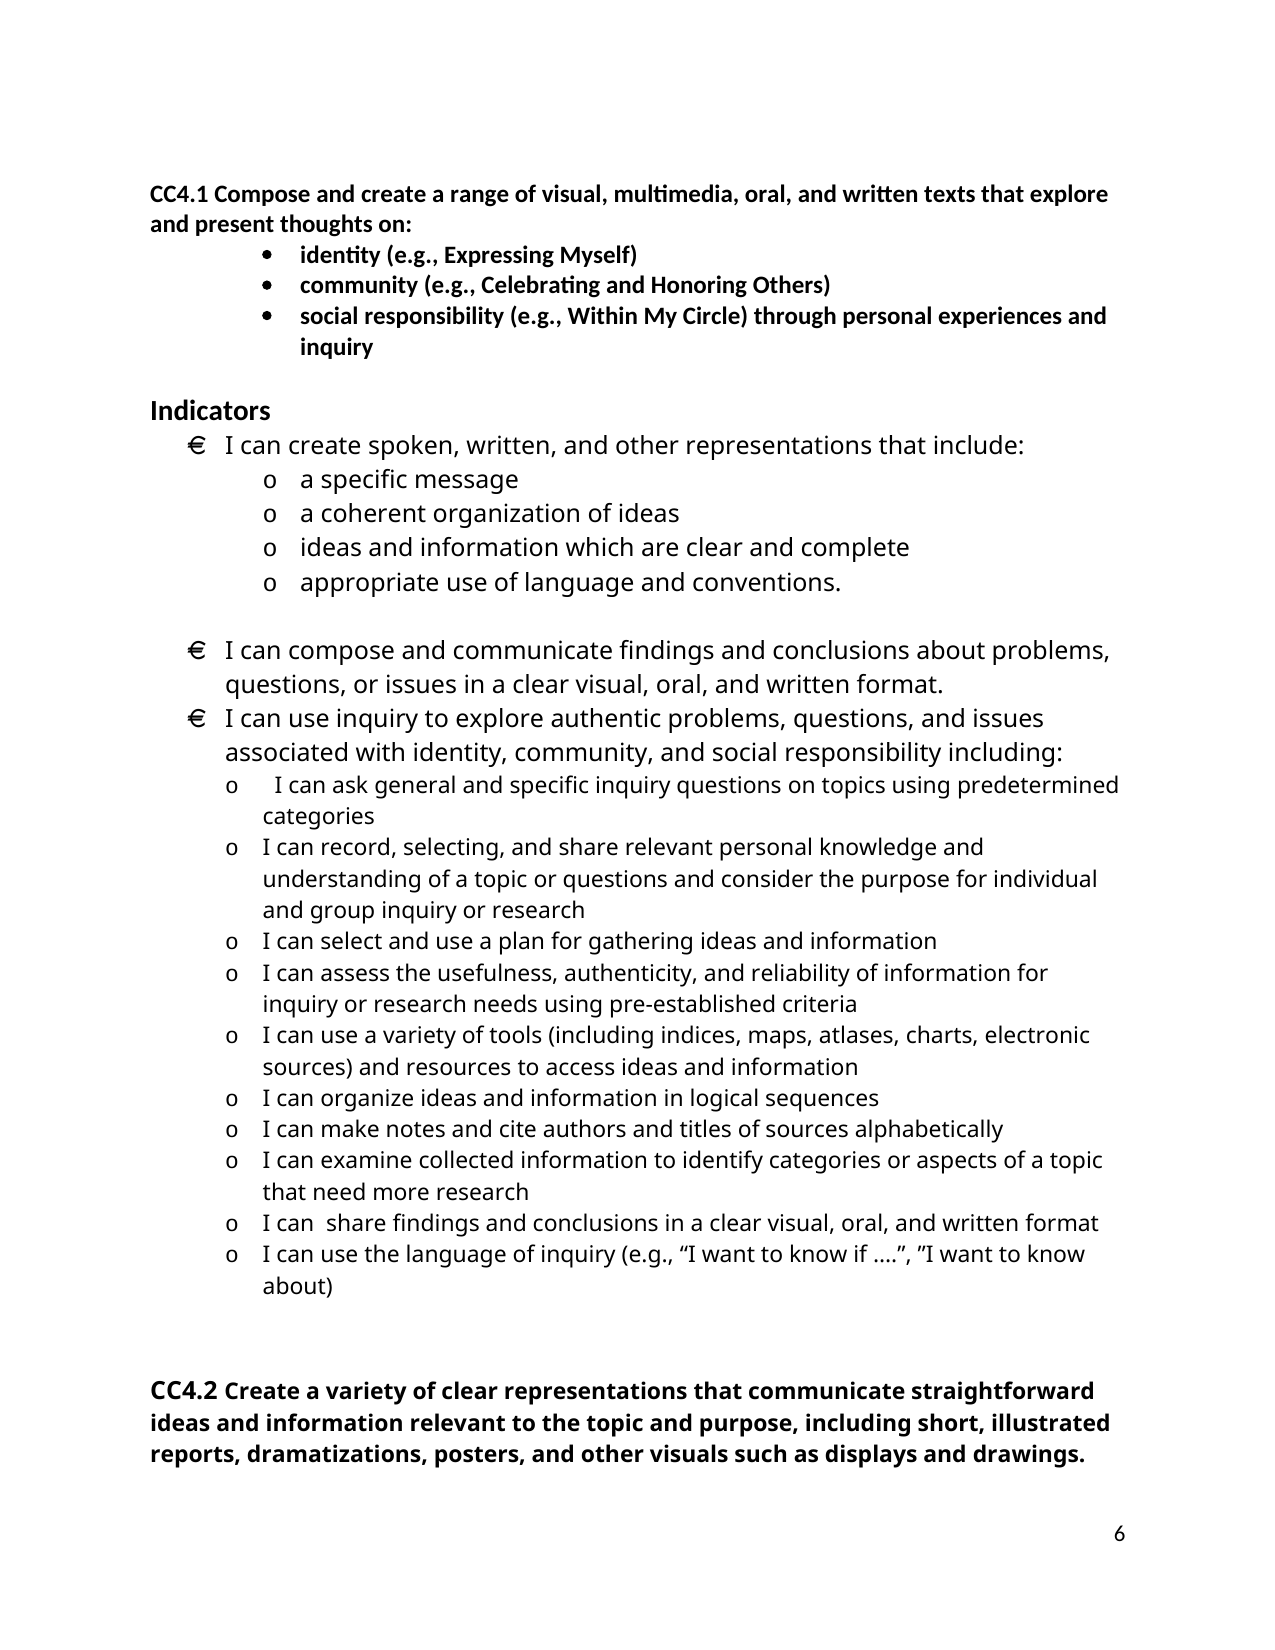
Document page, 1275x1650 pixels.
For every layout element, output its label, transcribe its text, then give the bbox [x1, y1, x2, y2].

list I can create spoken, written, and other representations that include: [187, 427, 1125, 461]
list appropriate use of language and conventions. [262, 564, 1125, 598]
list I can use inquiry to explore authentic problems, questions, and issues associated with identity, community, and social responsibility including: [187, 701, 1125, 769]
text CC4.2 Create a variety of clear representations that communicate straightforward ideas and information relevant to the topic and purpose, including short, illustrated reports, dramatizations, posters, and other visuals such as displays and drawings. [150, 1372, 1125, 1469]
list I can organize ideas and information in logical sequences [225, 1082, 1125, 1113]
list a specific message [262, 461, 1125, 496]
list I can use the language of inquiry (e.g., “I want to know if .…”, ”I want to know about) [225, 1238, 1125, 1301]
text Indicators [150, 392, 1125, 427]
list a coherent organization of ideas [262, 496, 1125, 530]
list I can make notes and cite authors and titles of sources alphabetically [225, 1113, 1125, 1144]
list I can use a variety of tools (including indices, maps, atlases, charts, electronic sources) and resources to access ideas and information [225, 1019, 1125, 1082]
list I can ask general and specific inquiry questions on topics using predetermined categories [225, 769, 1125, 831]
list ideas and information which are clear and complete [262, 530, 1125, 564]
list community (e.g., Celebrating and Honoring Others) [262, 269, 1125, 300]
list I can select and use a plan for gathering ideas and information [225, 925, 1125, 957]
list I can share findings and conclusions in a clear visual, oral, and written format [225, 1207, 1125, 1238]
list identity (e.g., Expressing Myself) [262, 239, 1125, 269]
list I can record, selecting, and share relevant personal knowledge and understanding of a topic or questions and consider the purpose for individual and group inquiry or research [225, 831, 1125, 925]
list I can compose and communicate findings and conclusions about problems, questions, or issues in a clear visual, oral, and written format. [187, 632, 1125, 701]
list social responsibility (e.g., Within My Circle) through personal experiences and inquiry [262, 300, 1125, 361]
text CC4.1 Compose and create a range of visual, multimedia, oral, and written texts that explore and present thoughts on: [150, 178, 1125, 239]
list I can examine collected information to identify categories or aspects of a topic that need more research [225, 1144, 1125, 1207]
list I can assess the usefulness, authenticity, and reliability of information for inquiry or research needs using pre-established criteria [225, 957, 1125, 1019]
